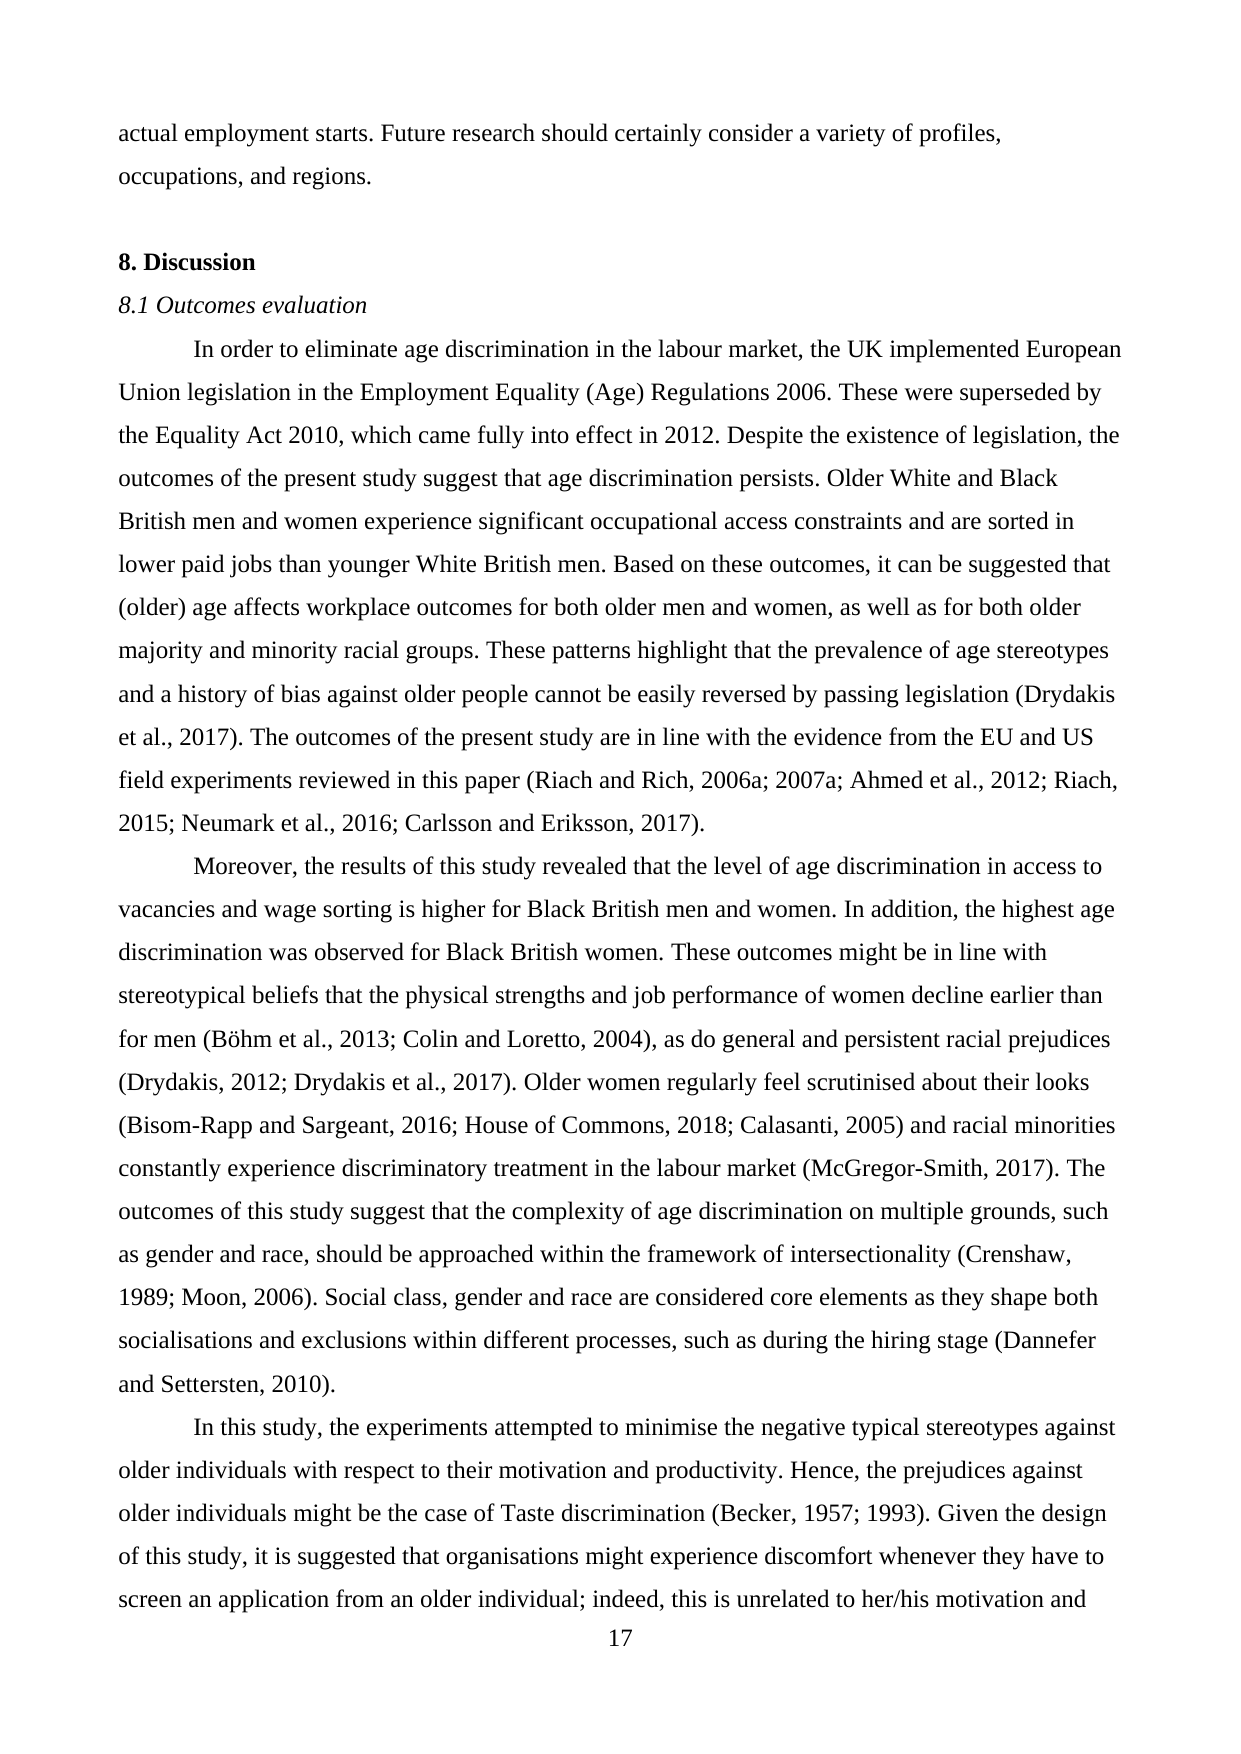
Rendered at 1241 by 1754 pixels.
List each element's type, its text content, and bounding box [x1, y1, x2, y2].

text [118, 118, 1122, 190]
text Moreover, the results of this study revealed that the level of age discrimination in access to vacancies and wage sorting is higher for Black British men and women. In addition, the highest age discrimination was observed for Black British women. These outcomes might be in line with stereotypical beliefs that the physical strengths and job performance of women decline earlier than for men (Böhm et al., 2013; Colin and Loretto, 2004), as do general and persistent racial prejudices (Drydakis, 2012; Drydakis et al., 2017). Older women regularly feel scrutinised about their looks (Bisom-Rapp and Sargeant, 2016; House of Commons, 2018; Calasanti, 2005) and racial minorities constantly experience discriminatory treatment in the labour market (McGregor-Smith, 2017). The outcomes of this study suggest that the complexity of age discrimination on multiple grounds, such as gender and race, should be approached within the framework of intersectionality (Crenshaw, 1989; Moon, 2006). Social class, gender and race are considered core elements as they shape both socialisations and exclusions within different processes, such as during the hiring stage (Dannefer and Settersten, 2010). [118, 851, 1122, 1397]
text 8. Discussion [118, 247, 1122, 276]
text In order to eliminate age discrimination in the labour market, the UK implemented European Union legislation in the Employment Equality (Age) Regulations 2006. These were superseded by the Equality Act 2010, which came fully into effect in 2012. Despite the existence of legislation, the outcomes of the present study suggest that age discrimination persists. Older White and Black British men and women experience significant occupational access constraints and are sorted in lower paid jobs than younger White British men. Based on these outcomes, it can be suggested that (older) age affects workplace outcomes for both older men and women, as well as for both older majority and minority racial groups. These patterns highlight that the prevalence of age stereotypes and a history of bias against older people cannot be easily reversed by passing legislation (Drydakis et al., 2017). The outcomes of the present study are in line with the evidence from the EU and US field experiments reviewed in this paper (Riach and Rich, 2006a; 2007a; Ahmed et al., 2012; Riach, 2015; Neumark et al., 2016; Carlsson and Eriksson, 2017). [118, 334, 1122, 837]
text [118, 1412, 1122, 1613]
text 8.1 Outcomes evaluation [118, 291, 1122, 319]
